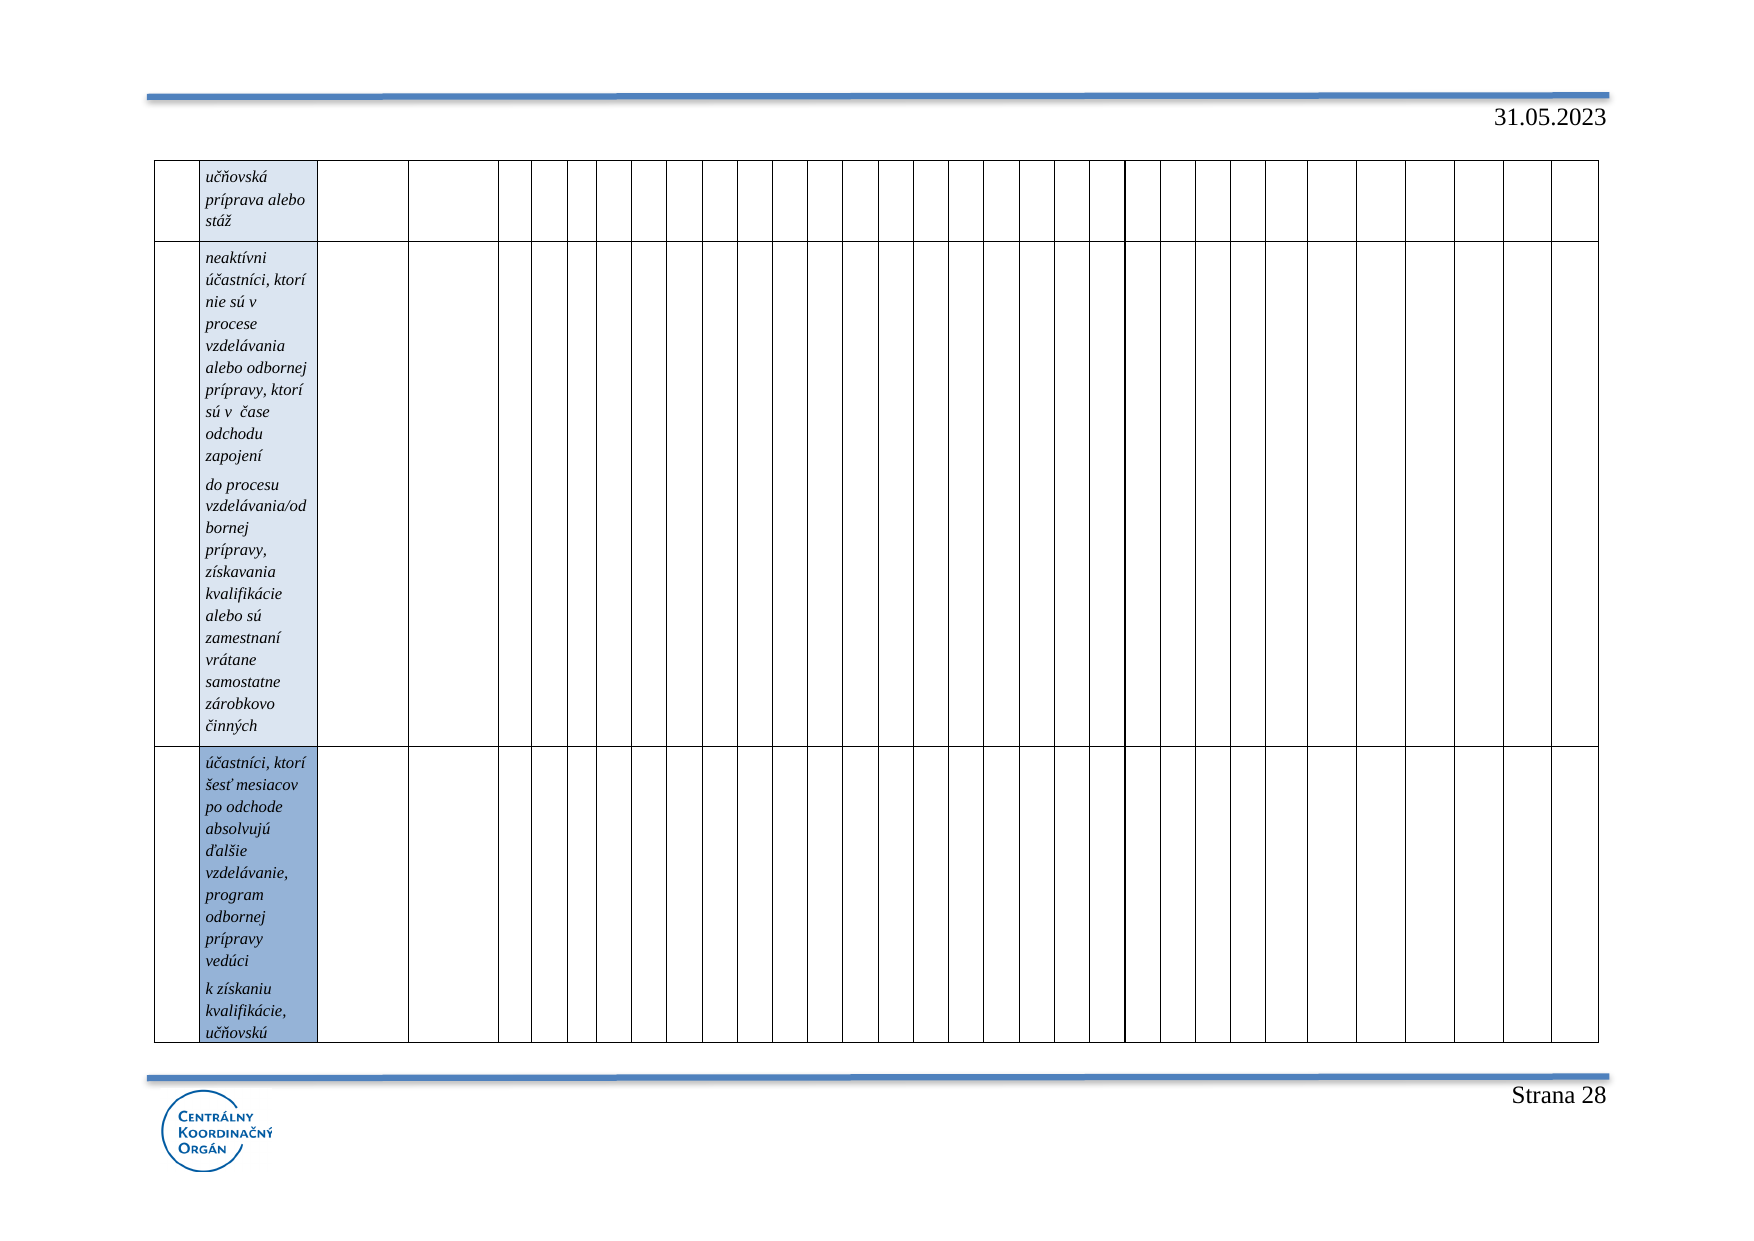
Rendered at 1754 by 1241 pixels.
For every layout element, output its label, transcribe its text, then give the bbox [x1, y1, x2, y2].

table_cell [499, 747, 531, 1042]
table_cell [1055, 161, 1089, 241]
table_cell [532, 747, 567, 1042]
table_cell [808, 161, 842, 241]
table_cell [1308, 161, 1356, 241]
table_cell [773, 747, 807, 1042]
table_cell [808, 747, 842, 1042]
table_cell [879, 161, 913, 241]
table_cell [703, 747, 737, 1042]
table_cell [914, 747, 948, 1042]
table_cell [1406, 161, 1454, 241]
table_cell [949, 242, 983, 746]
table_cell [1231, 747, 1265, 1042]
table_cell [1196, 161, 1230, 241]
table_cell [667, 242, 702, 746]
table_cell [738, 747, 772, 1042]
table_cell [632, 161, 666, 241]
table_cell [1231, 242, 1265, 746]
table_cell [703, 242, 737, 746]
table_cell [597, 161, 631, 241]
table_cell [843, 161, 878, 241]
picture [159, 1088, 272, 1171]
table_cell [1020, 242, 1054, 746]
table_cell [409, 242, 498, 746]
table_cell [409, 747, 498, 1042]
table_cell [1126, 161, 1160, 241]
table_cell [949, 161, 983, 241]
table_cell [1504, 161, 1551, 241]
table_cell [409, 161, 498, 241]
table_cell [1504, 242, 1551, 746]
table_cell [499, 161, 531, 241]
table_cell [568, 747, 596, 1042]
table_cell [568, 161, 596, 241]
table_cell [1020, 161, 1054, 241]
table_cell [1406, 747, 1454, 1042]
table_cell [597, 242, 631, 746]
table_cell [532, 161, 567, 241]
table_cell [1126, 242, 1160, 746]
table_cell [1161, 161, 1195, 241]
table_cell [738, 161, 772, 241]
table_cell [1552, 242, 1598, 746]
table_cell [1308, 747, 1356, 1042]
table_cell [1357, 747, 1405, 1042]
table_cell [773, 242, 807, 746]
table_cell [318, 161, 408, 241]
table_cell [1504, 747, 1551, 1042]
table_cell [1196, 242, 1230, 746]
table_cell [1552, 161, 1598, 241]
table_cell [1126, 747, 1160, 1042]
table_cell [1231, 161, 1265, 241]
table_cell [318, 747, 408, 1042]
table_cell [667, 161, 702, 241]
table_cell [1552, 747, 1598, 1042]
table_cell [1090, 161, 1124, 241]
table_cell [155, 161, 199, 241]
table_cell [843, 747, 878, 1042]
table_cell [773, 161, 807, 241]
table_cell [1406, 242, 1454, 746]
table_cell [879, 747, 913, 1042]
table_cell [632, 242, 666, 746]
table_cell [703, 161, 737, 241]
table_cell [597, 747, 631, 1042]
table_cell [879, 242, 913, 746]
table_cell [667, 747, 702, 1042]
table_cell [738, 242, 772, 746]
table_cell [1455, 747, 1503, 1042]
table_cell [1357, 161, 1405, 241]
table_cell [1266, 161, 1307, 241]
table_cell [914, 161, 948, 241]
table_cell [843, 242, 878, 746]
table_cell [1455, 161, 1503, 241]
table_cell [532, 242, 567, 746]
table_cell [632, 747, 666, 1042]
table_cell [984, 747, 1019, 1042]
table_cell [808, 242, 842, 746]
table_cell [1455, 242, 1503, 746]
table_cell [949, 747, 983, 1042]
table_cell [1090, 747, 1124, 1042]
table_cell [1266, 242, 1307, 746]
table_cell neaktívni účastníci, ktorí nie sú v procese vzdelávania alebo odbornej prípravy, ktorí sú v čase odchodu zapojení do procesu vzdelávania/odbornej prípravy, získavania kvalifikácie alebo sú zamestnaní vrátane samostatne zárobkovo činných [200, 242, 317, 746]
table_cell [914, 242, 948, 746]
table_cell [1090, 242, 1124, 746]
table_cell [499, 242, 531, 746]
table_cell [1357, 242, 1405, 746]
table_cell [984, 242, 1019, 746]
table_cell [155, 242, 199, 746]
table_cell [318, 242, 408, 746]
table_cell [984, 161, 1019, 241]
table_cell [568, 242, 596, 746]
table_cell [1161, 242, 1195, 746]
table_cell [1266, 747, 1307, 1042]
table_cell [1055, 747, 1089, 1042]
table_cell [1161, 747, 1195, 1042]
table_cell [1196, 747, 1230, 1042]
table_cell [155, 747, 199, 1042]
table_cell [1055, 242, 1089, 746]
table_cell [1020, 747, 1054, 1042]
table_cell [1308, 242, 1356, 746]
